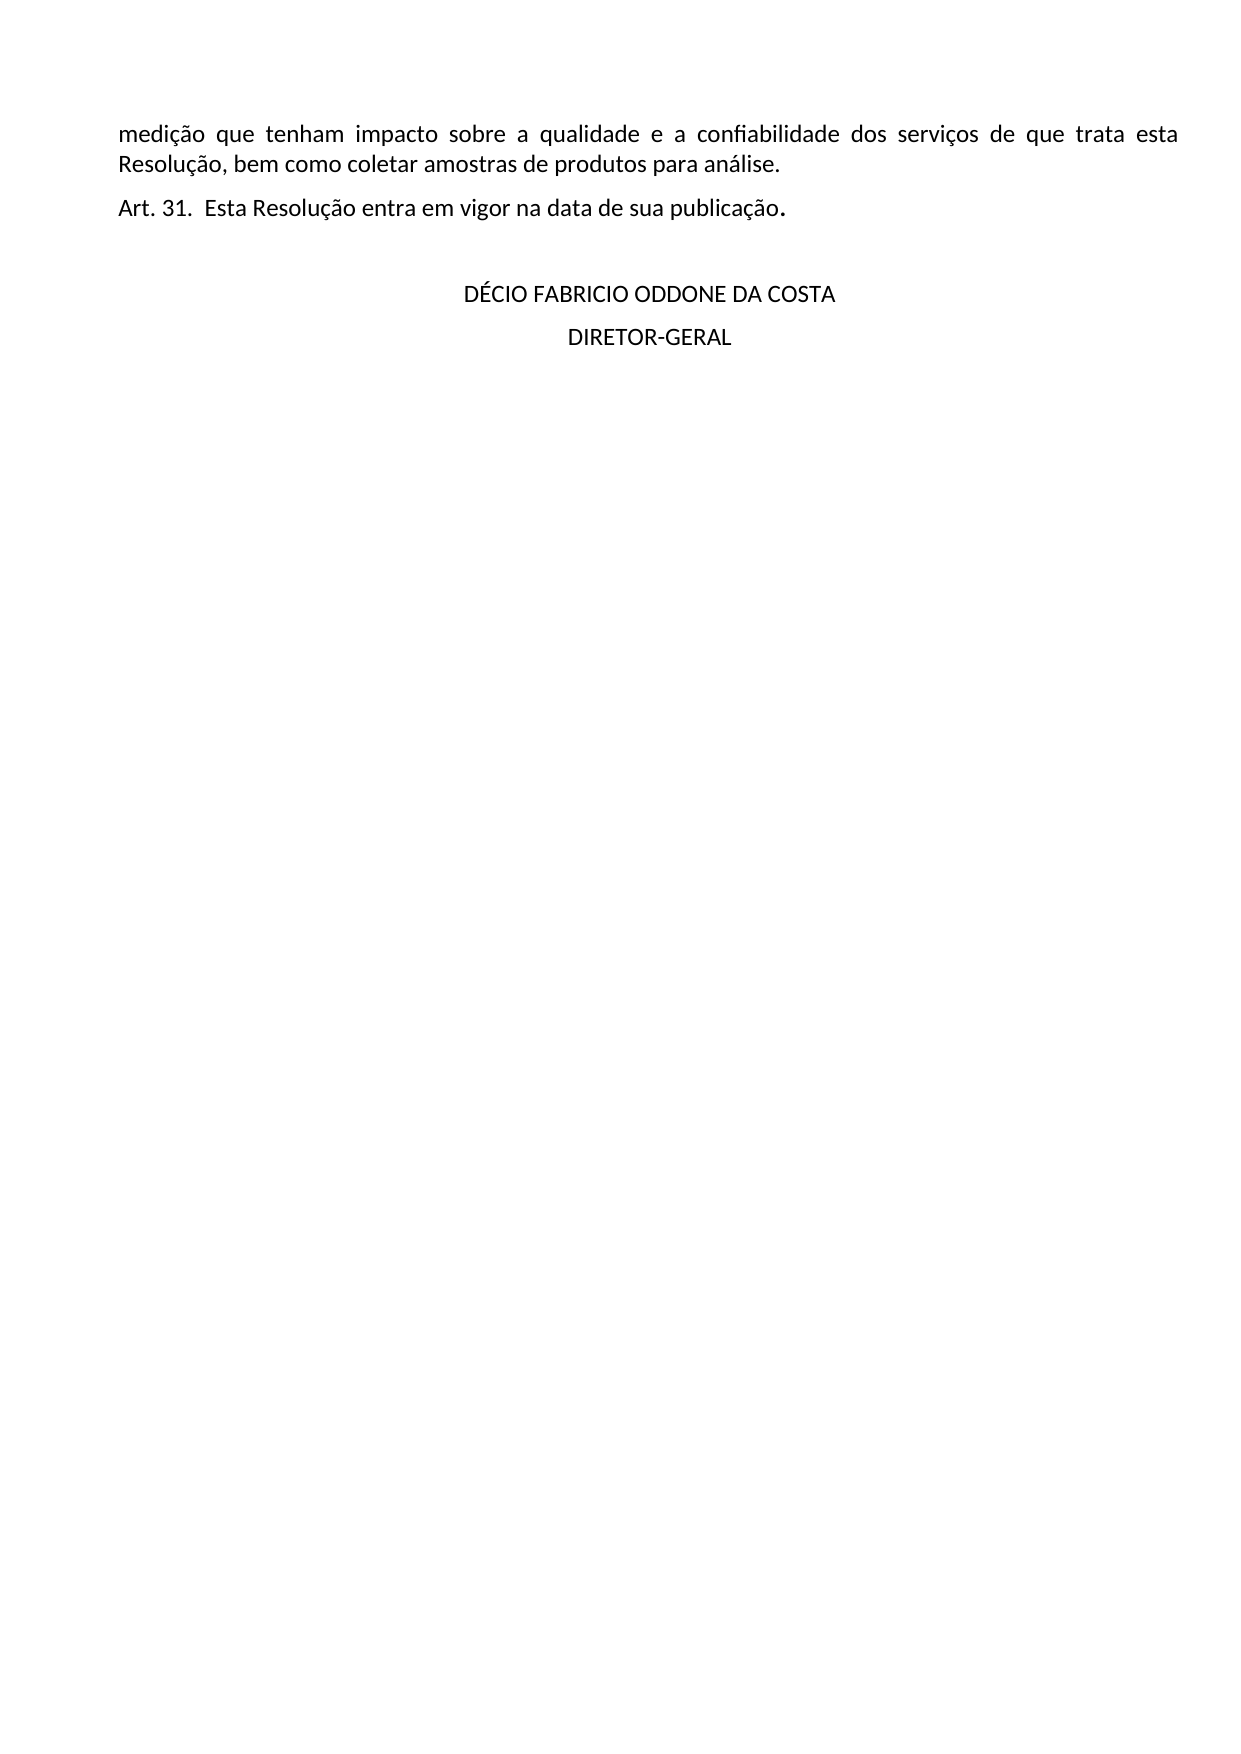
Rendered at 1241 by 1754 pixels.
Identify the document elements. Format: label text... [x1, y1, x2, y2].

text DÉCIO FABRICIO ODDONE DA COSTA [118, 278, 1181, 308]
text Art. 31. Esta Resolução entra em vigor na data de sua publicação. [118, 192, 1181, 222]
text DIRETOR-GERAL [118, 321, 1181, 351]
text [118, 118, 1181, 179]
